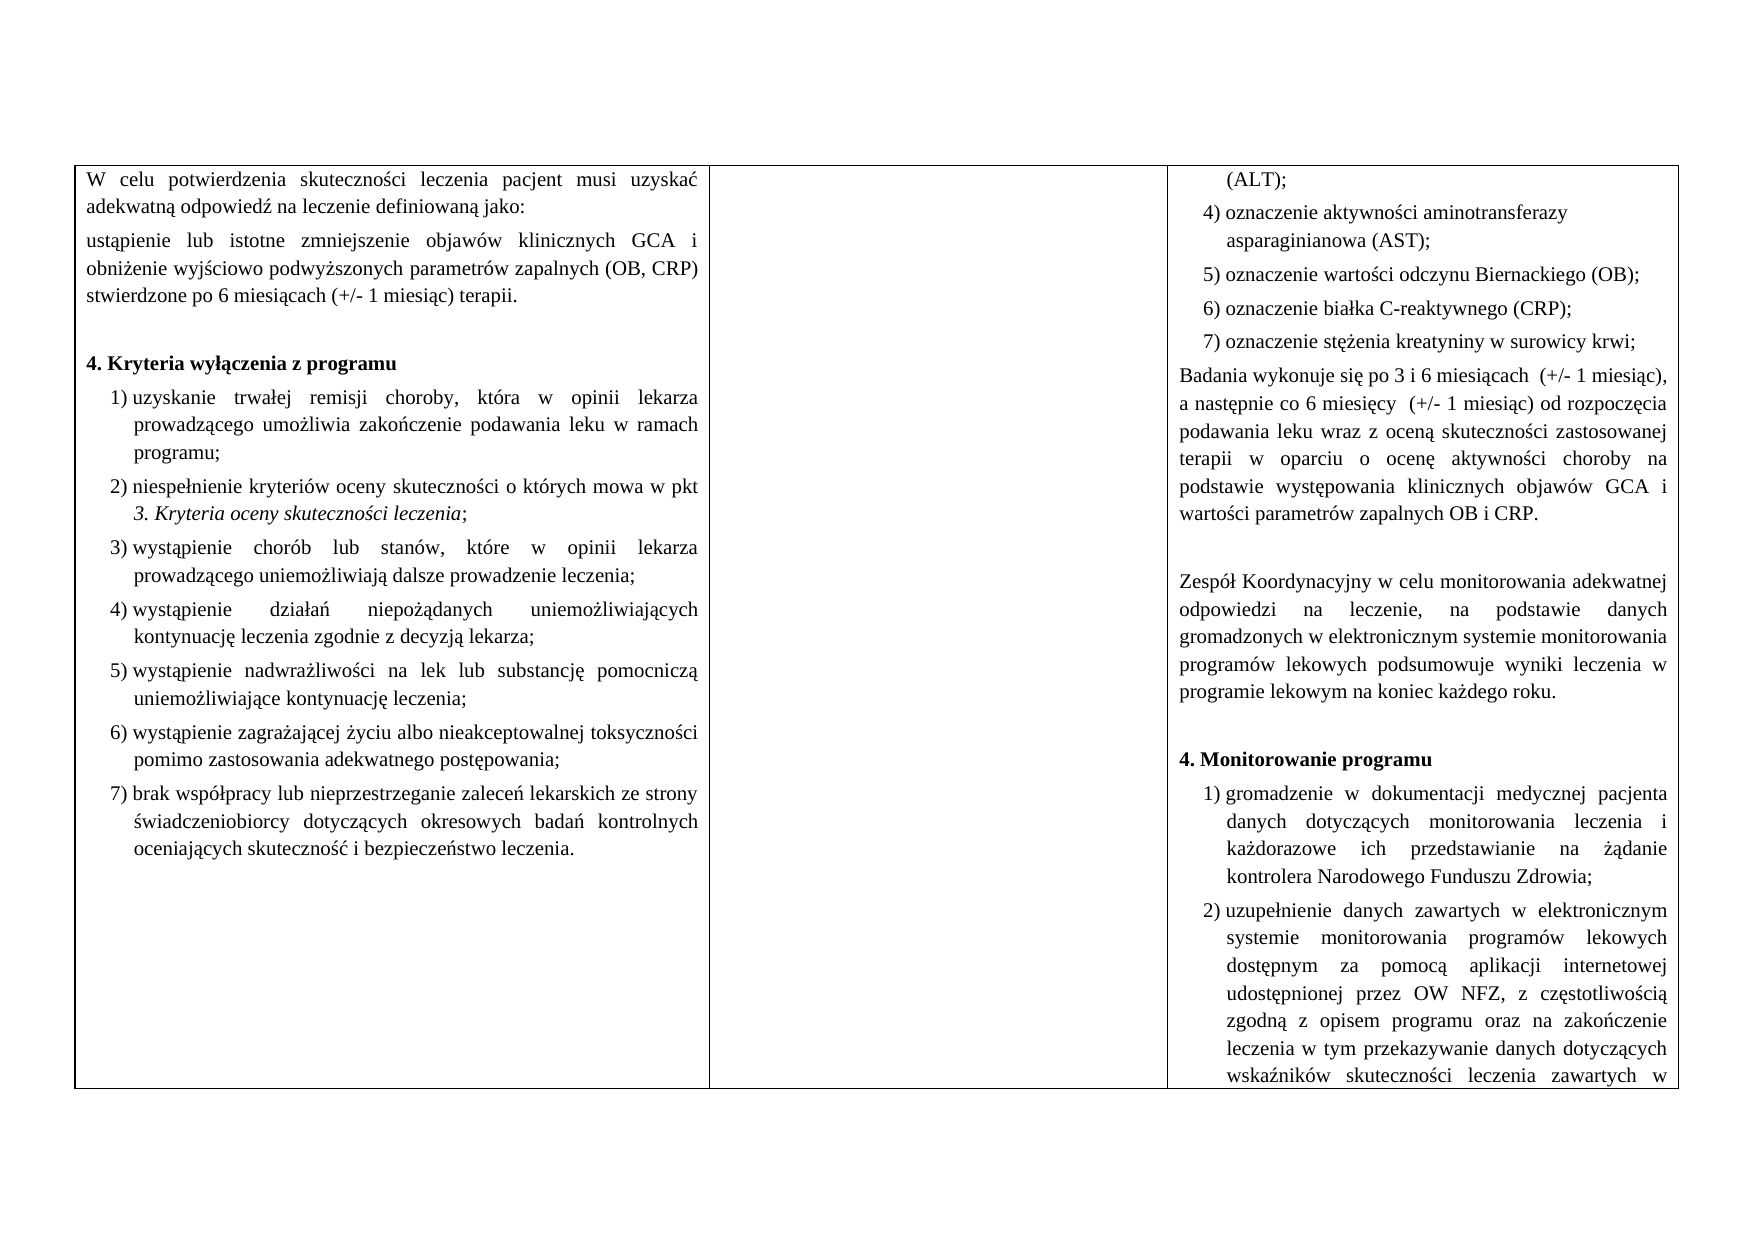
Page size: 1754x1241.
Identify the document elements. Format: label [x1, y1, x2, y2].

table_cell [710, 166, 1167, 1087]
table_cell [76, 166, 709, 1087]
table_cell [1168, 166, 1678, 1087]
